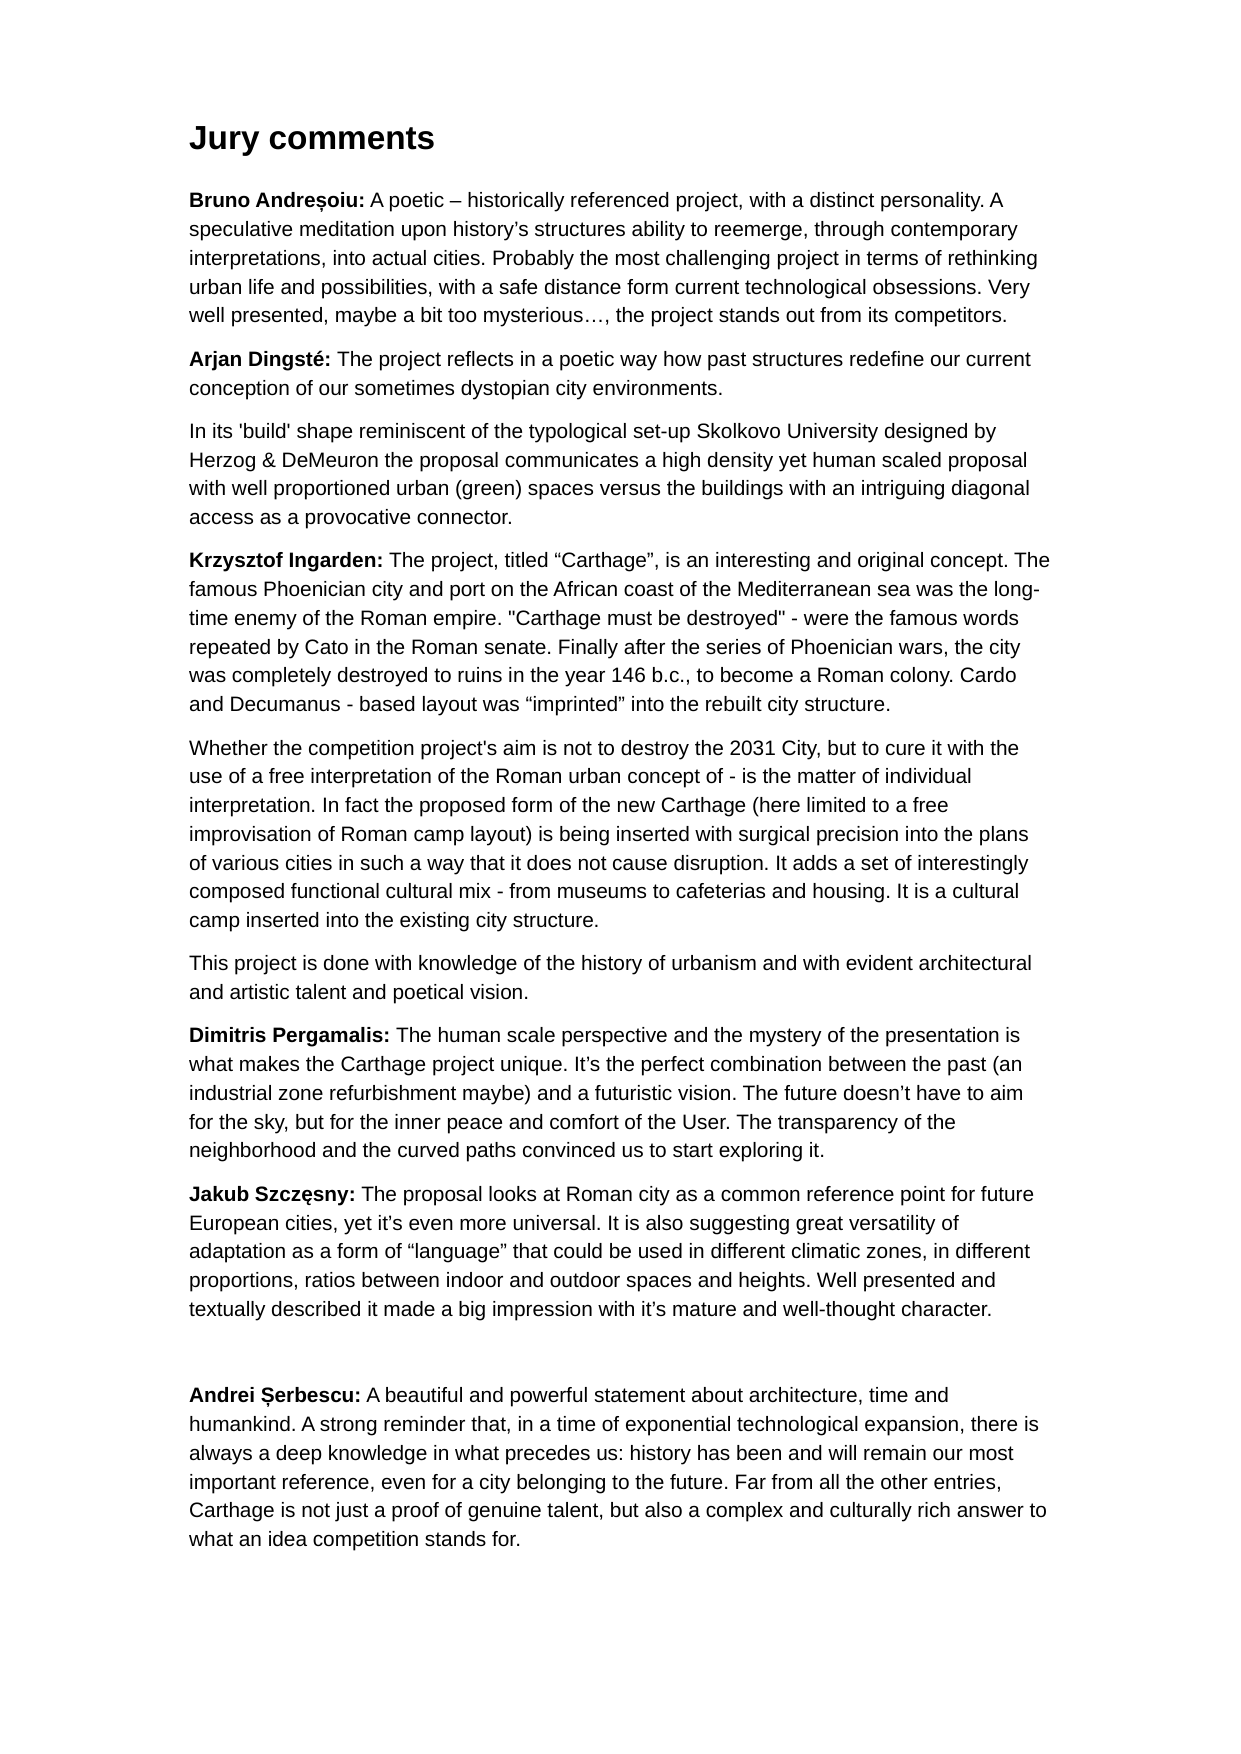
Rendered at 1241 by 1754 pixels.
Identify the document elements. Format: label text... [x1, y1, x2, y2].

text Krzysztof Ingarden: The project, titled “Carthage”, is an interesting and original concept. The famous Phoenician city and port on the African coast of the Mediterranean sea was the long-time enemy of the Roman empire. "Carthage must be destroyed" - were the famous words repeated by Cato in the Roman senate. Finally after the series of Phoenician wars, the city was completely destroyed to ruins in the year 146 b.c., to become a Roman colony. Cardo and Decumanus - based layout was “imprinted” into the rebuilt city structure. [189, 548, 1051, 716]
text Andrei Șerbescu: A beautiful and powerful statement about architecture, time and humankind. A strong reminder that, in a time of exponential technological expansion, there is always a deep knowledge in what precedes us: history has been and will remain our most important reference, even for a city belonging to the future. Far from all the other entries, Carthage is not just a proof of genuine talent, but also a complex and culturally rich answer to what an idea competition stands for. [189, 1383, 1051, 1551]
text Jakub Szczęsny: The proposal looks at Roman city as a common reference point for future European cities, yet it’s even more universal. It is also suggesting great versatility of adaptation as a form of “language” that could be used in different climatic zones, in different proportions, ratios between indoor and outdoor spaces and heights. Well presented and textually described it made a big impression with it’s mature and well-thought character. [189, 1182, 1051, 1321]
text Arjan Dingsté: The project reflects in a poetic way how past structures redefine our current conception of our sometimes dystopian city environments. [189, 347, 1051, 399]
text Whether the competition project's aim is not to destroy the 2031 City, but to cure it with the use of a free interpretation of the Roman urban concept of - is the matter of individual interpretation. In fact the proposed form of the new Carthage (here limited to a free improvisation of Roman camp layout) is being inserted with surgical precision into the plans of various cities in such a way that it does not cause disruption. It adds a set of interestingly composed functional cultural mix - from museums to cafeterias and housing. It is a cultural camp inserted into the existing city structure. [189, 735, 1051, 932]
text Dimitris Pergamalis: The human scale perspective and the mystery of the presentation is what makes the Carthage project unique. It’s the perfect combination between the past (an industrial zone refurbishment maybe) and a futuristic vision. The future doesn’t have to aim for the sky, but for the inner peace and comfort of the User. The transparency of the neighborhood and the curved paths convinced us to start exploring it. [189, 1023, 1051, 1162]
text In its 'build' shape reminiscent of the typological set-up Skolkovo University designed by Herzog & DeMeuron the proposal communicates a high density yet human scaled proposal with well proportioned urban (green) spaces versus the buildings with an intriguing diagonal access as a provocative connector. [189, 419, 1051, 529]
text Bruno Andreșoiu: A poetic – historically referenced project, with a distinct personality. A speculative meditation upon history’s structures ability to reemerge, through contemporary interpretations, into actual cities. Probably the most challenging project in terms of rethinking urban life and possibilities, with a safe distance form current technological obsessions. Very well presented, maybe a bit too mysterious…, the project stands out from its competitors. [189, 188, 1051, 327]
subtitle Jury comments [189, 118, 1051, 157]
text This project is done with knowledge of the history of urbanism and with evident architectural and artistic talent and poetical vision. [189, 951, 1051, 1004]
